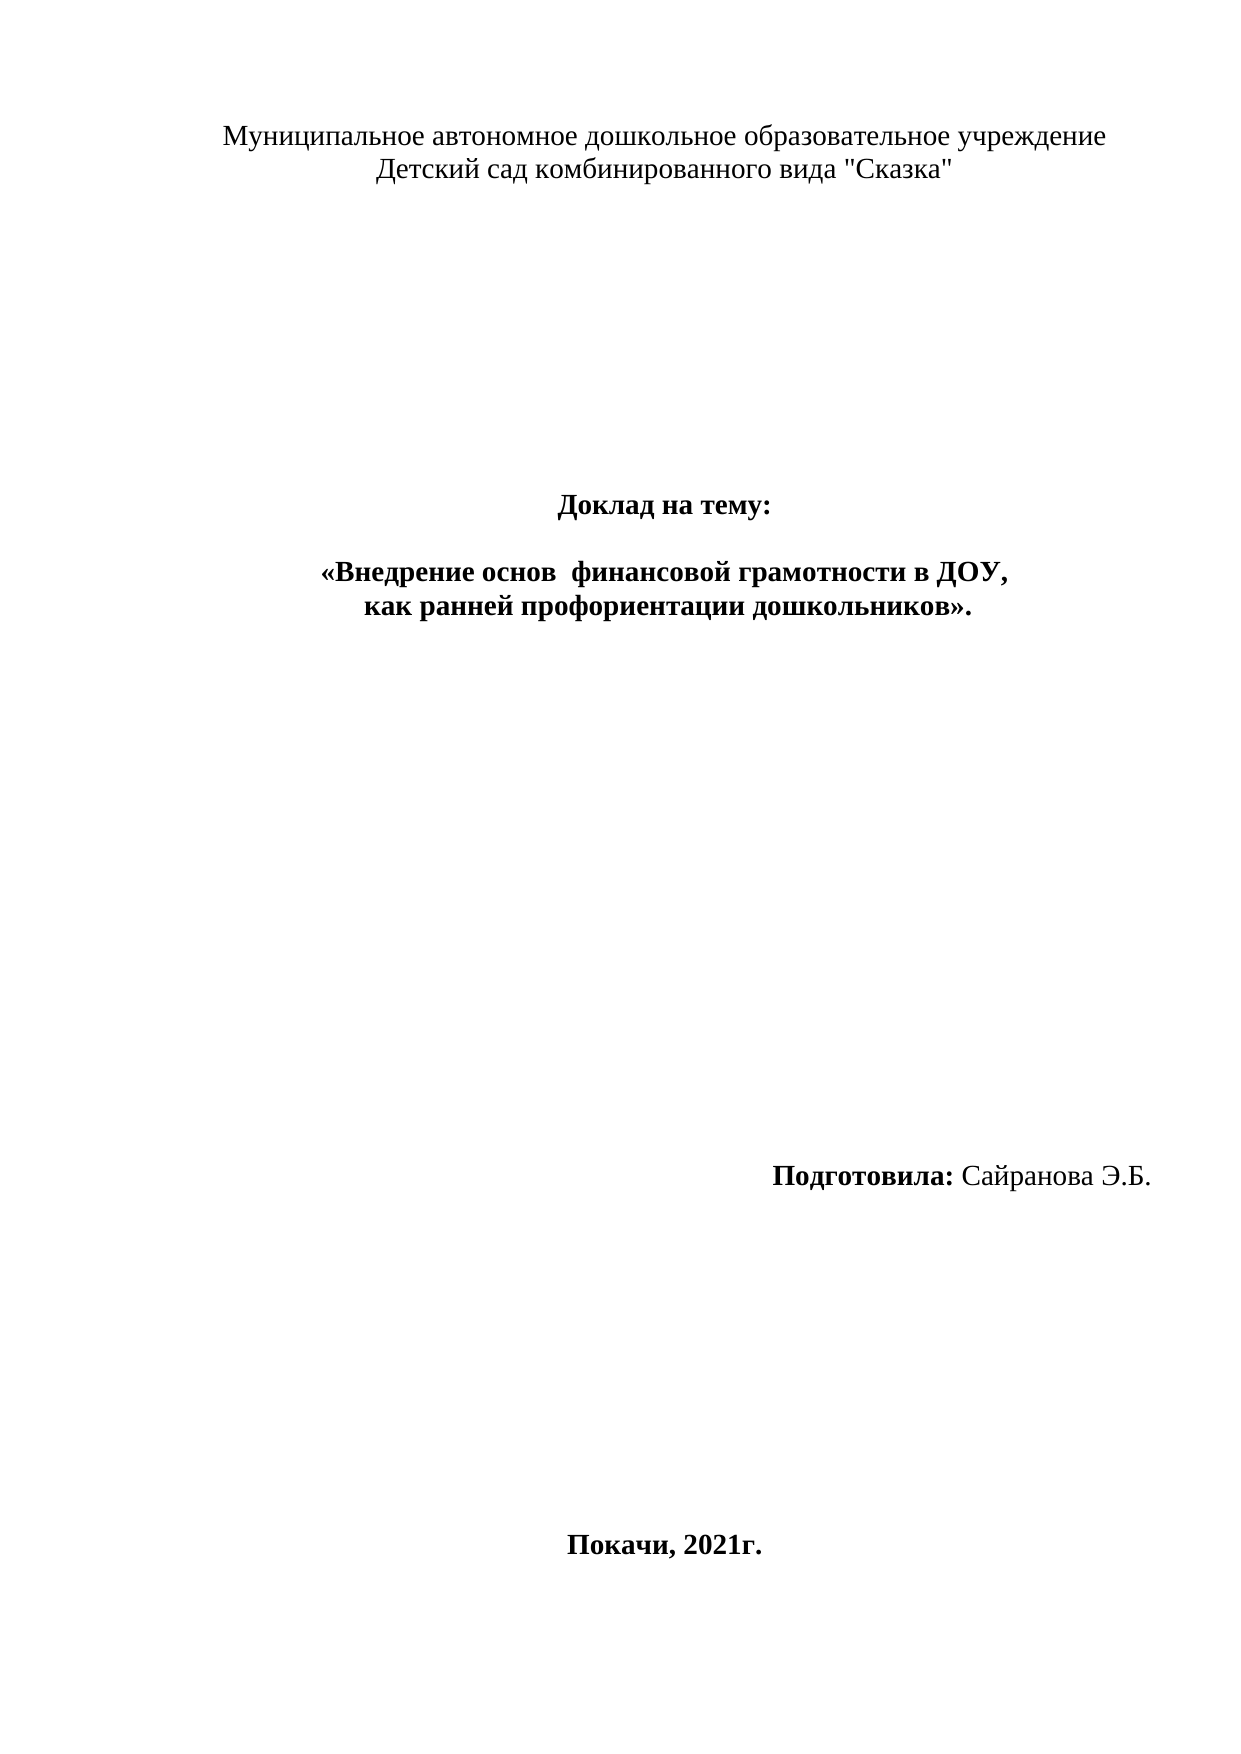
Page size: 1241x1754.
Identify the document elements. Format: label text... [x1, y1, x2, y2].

text Детский сад комбинированного вида "Сказка" [177, 152, 1152, 185]
text Доклад на тему: [177, 487, 1152, 521]
text Муниципальное автономное дошкольное образовательное учреждение [177, 118, 1152, 152]
text «Внедрение основ финансовой грамотности в ДОУ, [177, 554, 1152, 588]
text Покачи, 2021г. [177, 1527, 1152, 1560]
text как ранней профориентации дошкольников». [177, 588, 1152, 621]
text Подготовила: Сайранова Э.Б. [177, 1158, 1152, 1191]
